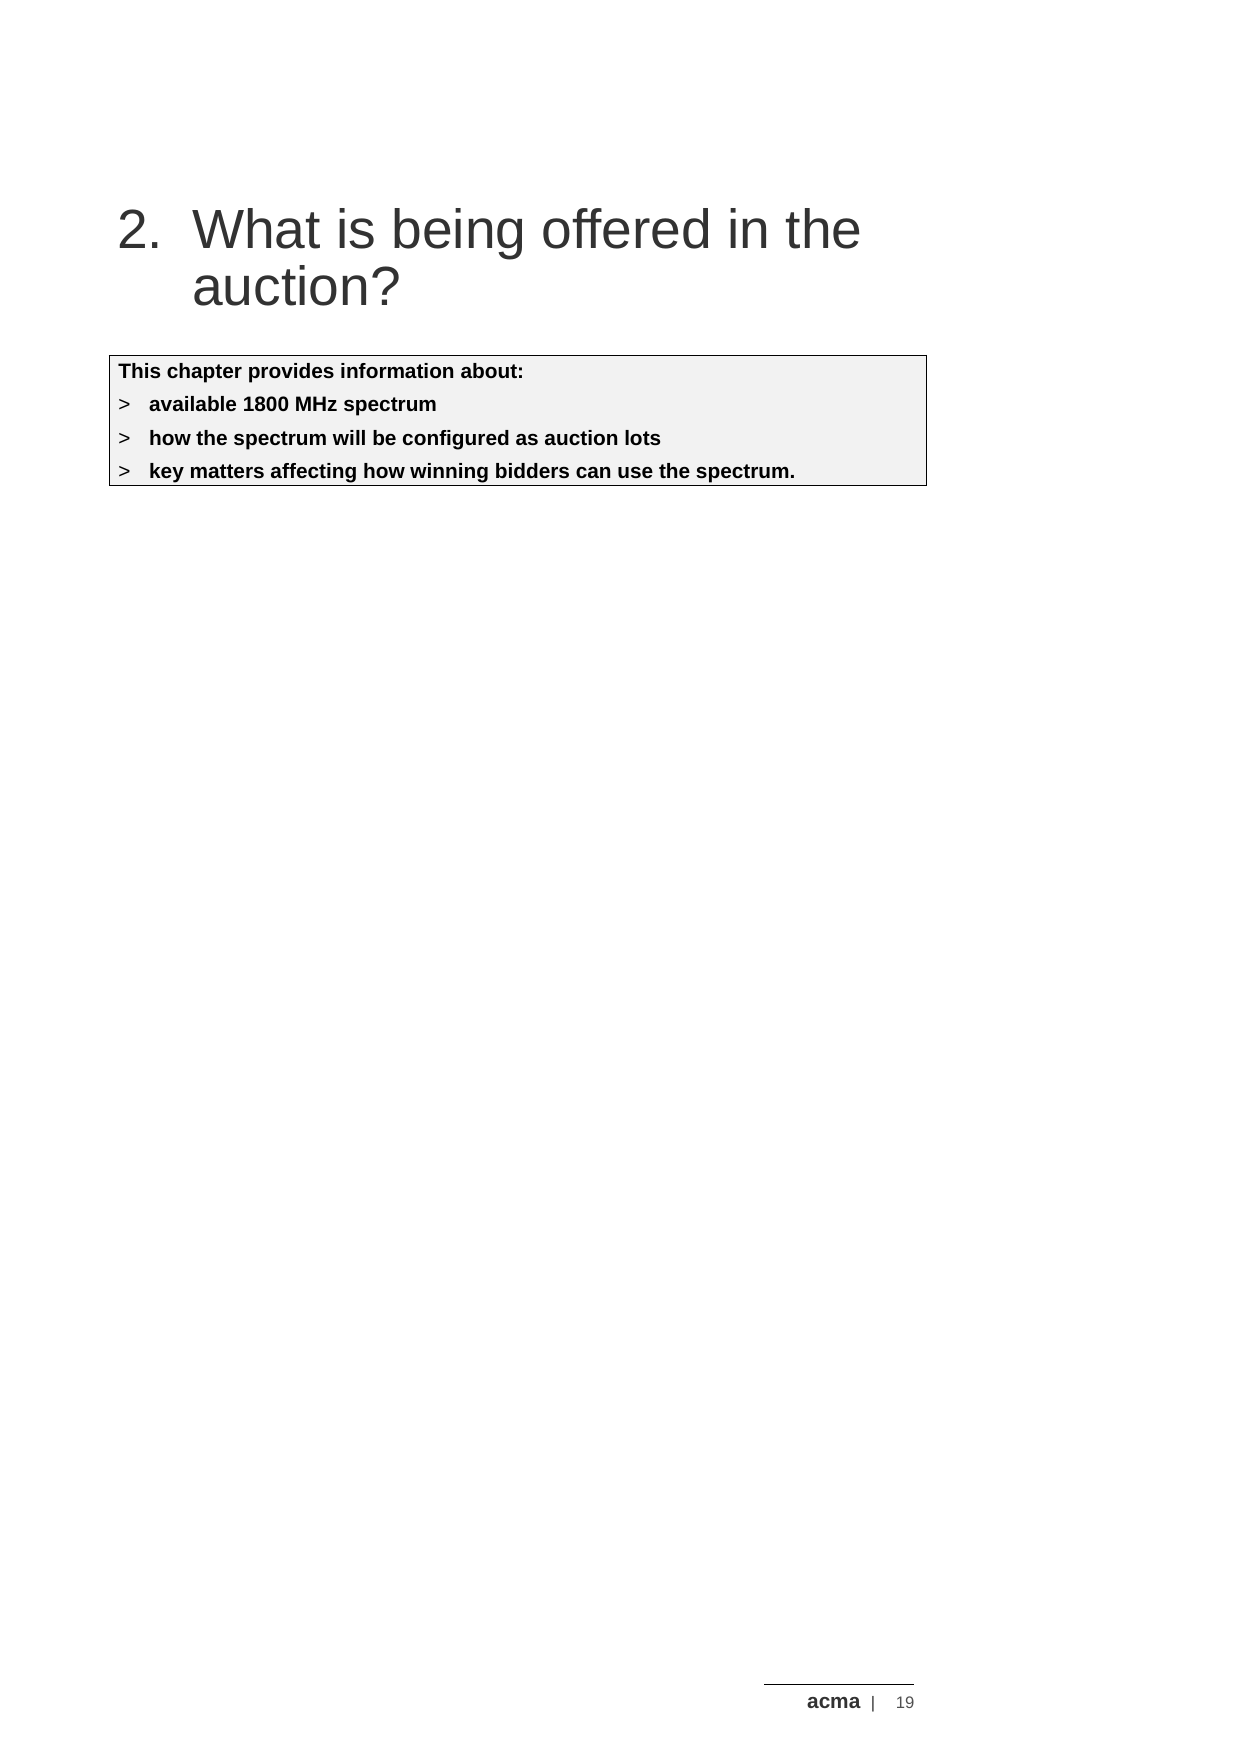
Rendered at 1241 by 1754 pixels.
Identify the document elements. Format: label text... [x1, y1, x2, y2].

subtitle What is being offered in the auction? [117, 203, 917, 317]
list how the spectrum will be configured as auction lots [110, 421, 926, 449]
text This chapter provides information about: [110, 356, 926, 383]
list key matters affecting how winning bidders can use the spectrum. [110, 455, 926, 485]
list available 1800 MHz spectrum [110, 388, 926, 416]
